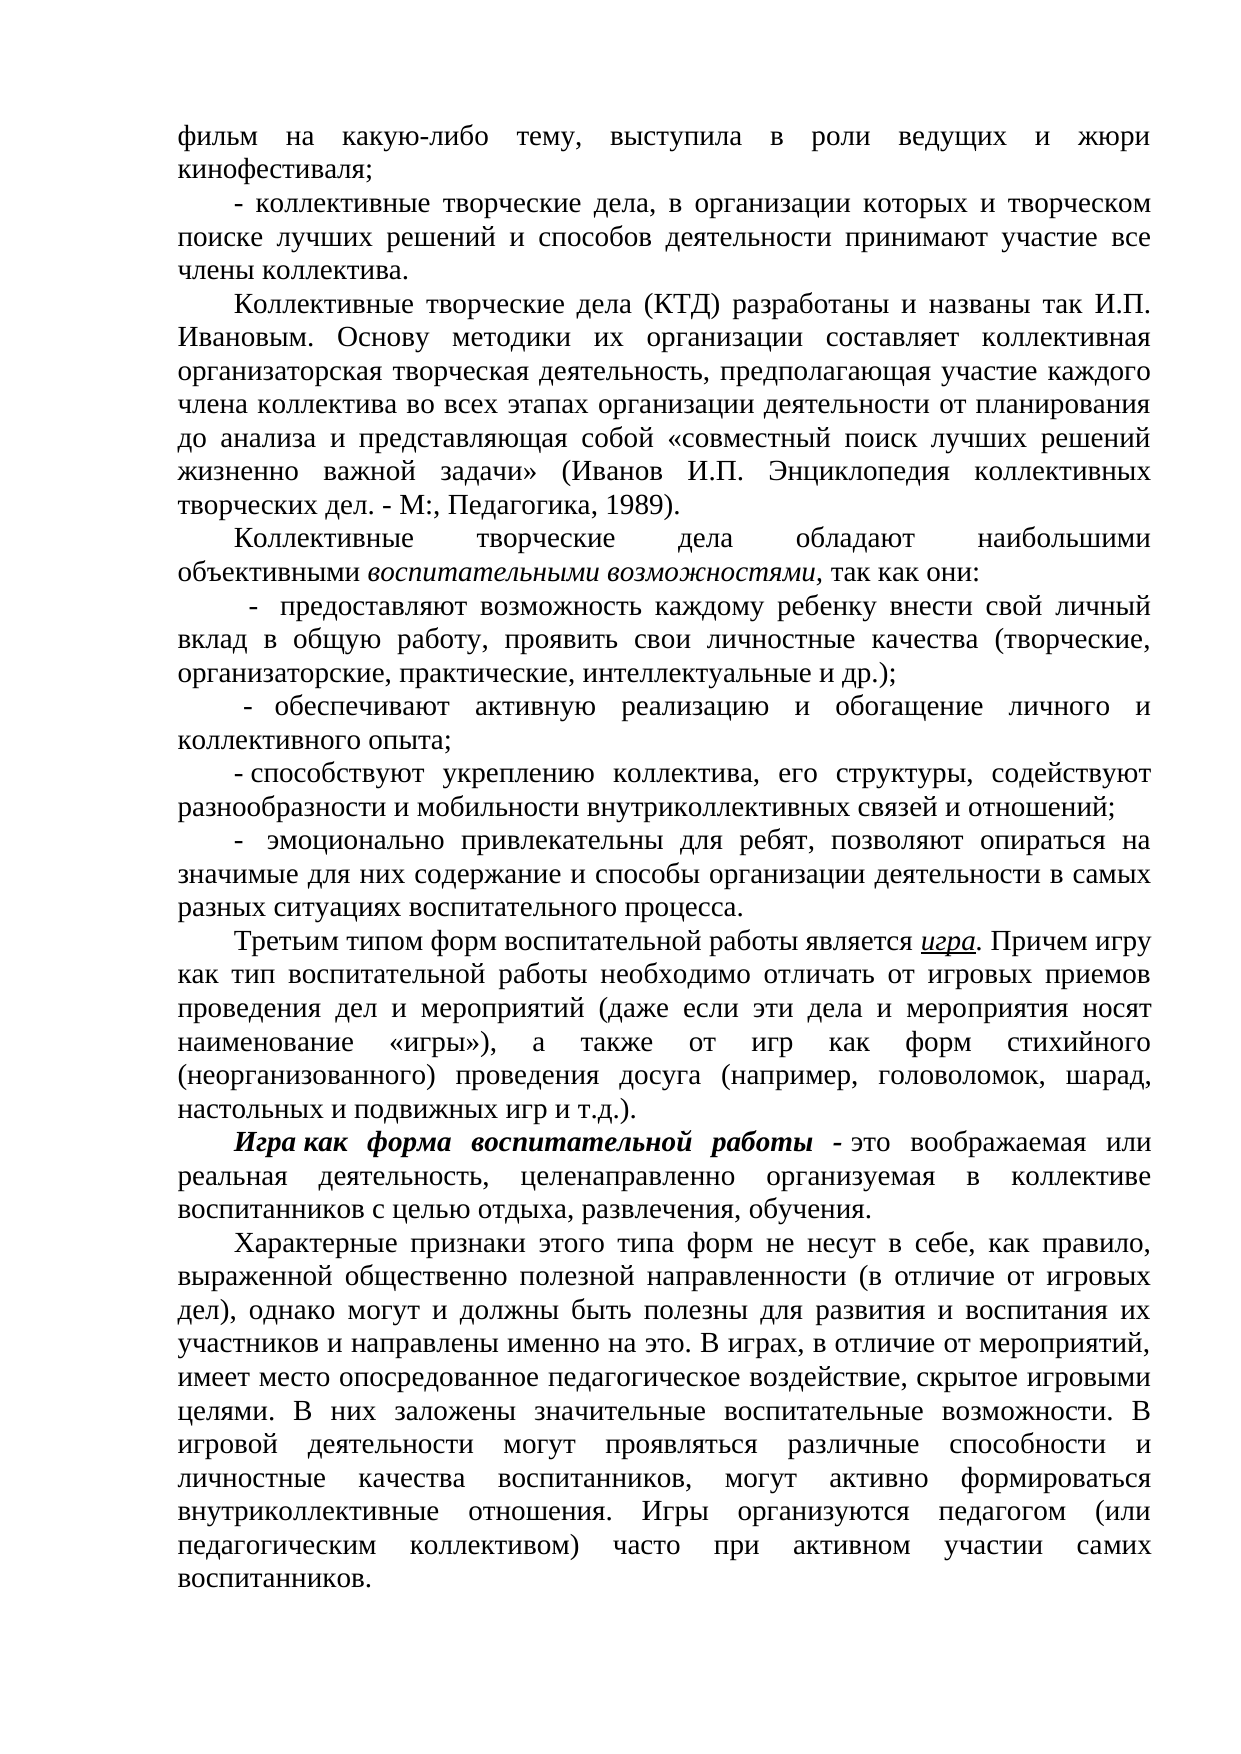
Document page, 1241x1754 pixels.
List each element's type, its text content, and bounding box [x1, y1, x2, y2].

text Коллективные творческие дела обладают наибольшими объективными воспитательными возможностями, так как они: [177, 521, 1152, 588]
text Характерные признаки этого типа форм не несут в себе, как правило, выраженной общественно полезной направленности (в отличие от игровых дел), однако могут и должны быть полезны для развития и воспитания их участников и направлены именно на это. В играх, в отличие от мероприятий, имеет место опосредованное педагогическое воздействие, скрытое игровыми целями. В них заложены значительные воспитательные возможности. В игровой деятельности могут проявляться различные способности и личностные качества воспитанников, могут активно формироваться внутриколлективные отношения. Игры организуются педагогом (или педагогическим коллективом) часто при активном участии самих воспитанников. [177, 1225, 1152, 1594]
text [177, 118, 1152, 185]
text - эмоционально привлекательны для ребят, позволяют опираться на значимые для них содержание и способы организации деятельности в самых разных ситуациях воспитательного процесса. [177, 822, 1152, 923]
text Игра как форма воспитательной работы - это воображаемая или реальная деятельность, целенаправленно организуемая в коллективе воспитанников с целью отдыха, развлечения, обучения. [177, 1124, 1152, 1225]
text - коллективные творческие дела, в организации которых и творческом поиске лучших решений и способов деятельности принимают участие все члены коллектива. [177, 185, 1152, 286]
text - способствуют укреплению коллектива, его структуры, содействуют разнообразности и мобильности внутриколлективных связей и отношений; [177, 755, 1152, 822]
text Третьим типом форм воспитательной работы является игра. Причем игру как тип воспитательной работы необходимо отличать от игровых приемов проведения дел и мероприятий (даже если эти дела и мероприятия носят наименование «игры»), а также от игр как форм стихийного (неорганизованного) проведения досуга (например, головоломок, шарад, настольных и подвижных игр и т.д.). [177, 923, 1152, 1124]
text - обеспечивают активную реализацию и обогащение личного и коллективного опыта; [177, 688, 1152, 755]
text Коллективные творческие дела (КТД) разработаны и названы так И.П. Ивановым. Основу методики их организации составляет коллективная организаторская творческая деятельность, предполагающая участие каждого члена коллектива во всех этапах организации деятельности от планирования до анализа и представляющая собой «совместный поиск лучших решений жизненно важной задачи» (Иванов И.П. Энциклопедия коллективных творческих дел. - М:, Педагогика, 1989). [177, 286, 1152, 521]
text - предоставляют возможность каждому ребенку внести свой личный вклад в общую работу, проявить свои личностные качества (творческие, организаторские, практические, интеллектуальные и др.); [177, 588, 1152, 688]
